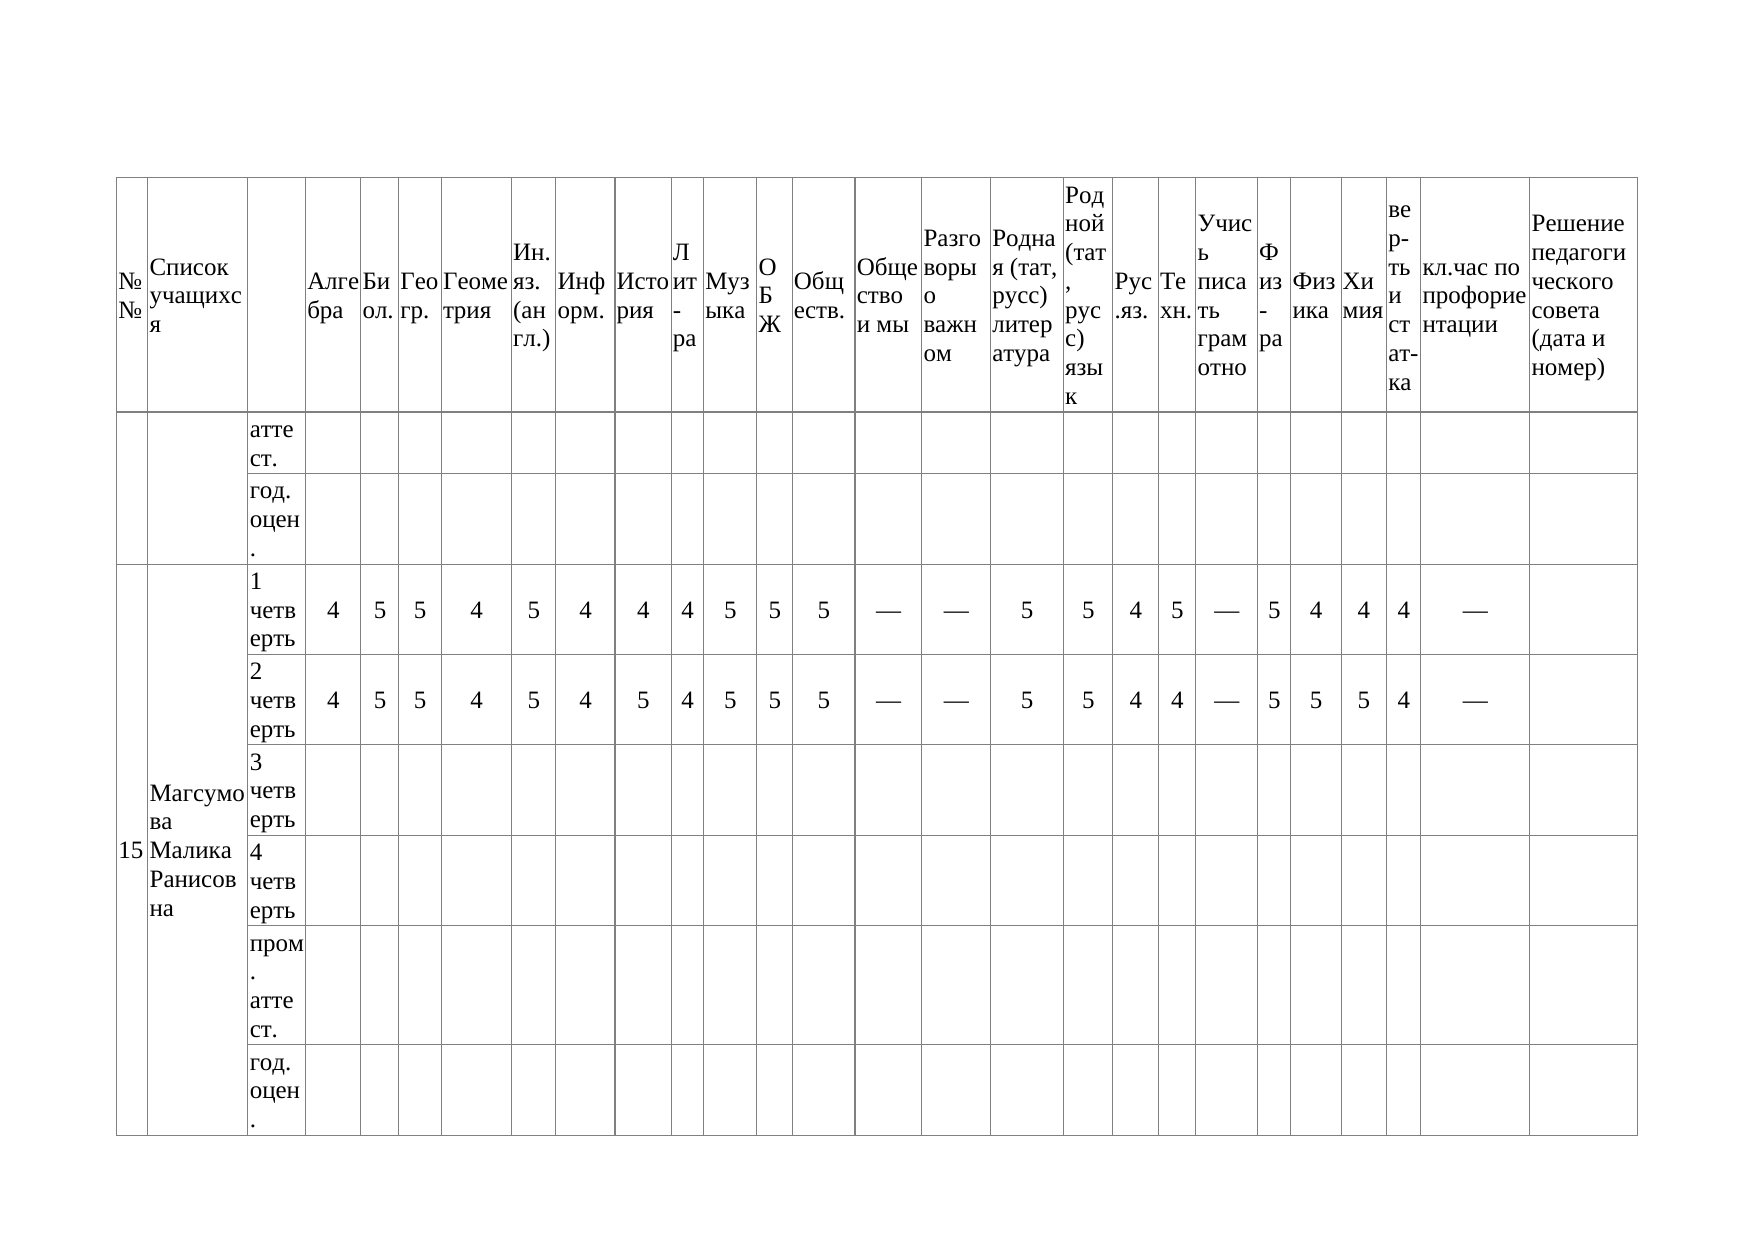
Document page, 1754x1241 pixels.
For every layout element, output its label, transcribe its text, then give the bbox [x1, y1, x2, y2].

table_cell [704, 836, 756, 925]
table_cell 4 [1387, 565, 1420, 654]
table_cell 5 [793, 565, 854, 654]
table_cell [757, 926, 792, 1044]
table_cell [1342, 413, 1386, 473]
table_cell [512, 745, 555, 835]
table_cell [442, 1045, 511, 1135]
table_cell [704, 926, 756, 1044]
table_cell 4 [306, 565, 360, 654]
table_cell [1258, 413, 1290, 473]
table_cell [991, 926, 1063, 1044]
table_cell [1258, 474, 1290, 563]
table_cell 4 [672, 655, 703, 744]
table_cell — [856, 655, 921, 744]
table_cell [704, 745, 756, 835]
table_cell [1421, 836, 1529, 925]
table_cell 4 [1113, 565, 1158, 654]
table_cell [672, 1045, 703, 1135]
table_cell [512, 474, 555, 563]
table_cell [1113, 836, 1158, 925]
table_cell [856, 474, 921, 563]
table_cell — [922, 655, 990, 744]
table_cell [1342, 836, 1386, 925]
table_cell 5 [512, 655, 555, 744]
table_cell [1113, 413, 1158, 473]
table_cell [922, 836, 990, 925]
table_cell 5 [991, 565, 1063, 654]
table_cell 5 [757, 655, 792, 744]
table_cell [704, 1045, 756, 1135]
table_cell [793, 836, 854, 925]
table_cell 5 [361, 565, 398, 654]
table_cell пром. аттест. [248, 413, 305, 473]
table_cell [1421, 474, 1529, 563]
table_header Родная (тат, русс) литература [991, 178, 1063, 411]
table_header Биол. [361, 178, 398, 411]
table_cell [1159, 745, 1195, 835]
table_cell [856, 836, 921, 925]
table_cell [616, 413, 671, 473]
table_cell [1258, 836, 1290, 925]
table_cell 4 [442, 565, 511, 654]
table_cell 4 [1291, 565, 1341, 654]
table_cell 5 [616, 655, 671, 744]
table_cell 4 [1387, 655, 1420, 744]
table_cell 5 [1064, 565, 1112, 654]
table_header Обществ. [793, 178, 854, 411]
table_header Геогр. [399, 178, 441, 411]
table_cell [361, 1045, 398, 1135]
table_header Разговоры о важном [922, 178, 990, 411]
table_cell [991, 1045, 1063, 1135]
table_cell [991, 745, 1063, 835]
table_cell [1196, 413, 1257, 473]
table_cell [556, 474, 614, 563]
table_cell [399, 413, 441, 473]
table_cell [1421, 745, 1529, 835]
table_cell [757, 836, 792, 925]
table_cell [856, 745, 921, 835]
table_cell [1342, 745, 1386, 835]
table_cell [1342, 474, 1386, 563]
table_cell [1342, 1045, 1386, 1135]
table_cell [442, 413, 511, 473]
table_cell [399, 474, 441, 563]
table_cell 4 [556, 655, 614, 744]
table_cell [616, 1045, 671, 1135]
table_cell [442, 474, 511, 563]
table_cell [306, 926, 360, 1044]
table_cell 5 [704, 565, 756, 654]
table_cell 5 [757, 565, 792, 654]
table_header Учись писать грамотно [1196, 178, 1257, 411]
table_cell [1258, 745, 1290, 835]
table_cell [1291, 836, 1341, 925]
table_cell [1064, 413, 1112, 473]
table_cell [672, 926, 703, 1044]
table_cell [1159, 413, 1195, 473]
table_cell [793, 745, 854, 835]
table_cell [922, 413, 990, 473]
table_cell 5 [1258, 655, 1290, 744]
table_cell [793, 413, 854, 473]
table_cell [1530, 565, 1637, 654]
table_cell 4 [1113, 655, 1158, 744]
table_cell [856, 413, 921, 473]
table_cell [399, 745, 441, 835]
table_cell [991, 836, 1063, 925]
table_cell [1159, 474, 1195, 563]
table_cell [616, 926, 671, 1044]
table_cell [1387, 926, 1420, 1044]
table_cell [757, 413, 792, 473]
table_cell [991, 413, 1063, 473]
table_cell [306, 836, 360, 925]
table_header ОБЖ [757, 178, 792, 411]
table_cell [442, 745, 511, 835]
table_cell [616, 745, 671, 835]
table_cell [757, 745, 792, 835]
table_cell [1387, 413, 1420, 473]
table_cell 1 четверть [248, 565, 305, 654]
table_cell [672, 836, 703, 925]
table_cell пром. аттест. [248, 926, 305, 1044]
table_cell [306, 413, 360, 473]
table_cell 5 [399, 565, 441, 654]
table_cell [442, 926, 511, 1044]
table_header История [616, 178, 671, 411]
table_header вер-ть и стат-ка [1387, 178, 1420, 411]
table_cell — [856, 565, 921, 654]
table_cell 4 [616, 565, 671, 654]
table_cell — [1421, 565, 1529, 654]
table_cell [1064, 1045, 1112, 1135]
table_cell [1113, 1045, 1158, 1135]
table_cell 2 четверть [248, 655, 305, 744]
table_cell [1113, 474, 1158, 563]
table_cell 5 [361, 655, 398, 744]
table_cell 5 [1064, 655, 1112, 744]
table_header [248, 178, 305, 411]
table_cell 4 [442, 655, 511, 744]
table_cell [1258, 1045, 1290, 1135]
table_cell [1291, 474, 1341, 563]
table_cell [922, 474, 990, 563]
table_cell 3 четверть [248, 745, 305, 835]
table_cell [793, 1045, 854, 1135]
table_header Список учащихся [148, 178, 247, 411]
table_cell [856, 926, 921, 1044]
table_cell — [1421, 655, 1529, 744]
table_header №№ [117, 178, 147, 411]
table_cell [556, 926, 614, 1044]
table_cell [1421, 1045, 1529, 1135]
table_cell [1530, 413, 1637, 473]
table_cell 5 [1342, 655, 1386, 744]
table_cell [1421, 413, 1529, 473]
table_cell [512, 836, 555, 925]
table_cell [1258, 926, 1290, 1044]
table_cell [704, 474, 756, 563]
table_cell 4 [672, 565, 703, 654]
table_cell [306, 1045, 360, 1135]
table_cell [556, 413, 614, 473]
table_cell [616, 474, 671, 563]
table_cell [1196, 745, 1257, 835]
table_cell [1387, 1045, 1420, 1135]
table_cell [556, 1045, 614, 1135]
table_cell [399, 836, 441, 925]
table_cell год. оцен. [248, 474, 305, 563]
table_cell [1064, 926, 1112, 1044]
table_cell [1530, 474, 1637, 563]
table_cell [556, 836, 614, 925]
table_cell [616, 836, 671, 925]
table_header Химия [1342, 178, 1386, 411]
table_cell 5 [991, 655, 1063, 744]
table_header Алгебра [306, 178, 360, 411]
table_cell [1530, 745, 1637, 835]
table_cell [1530, 926, 1637, 1044]
table_cell 4 [1159, 655, 1195, 744]
table_cell [856, 1045, 921, 1135]
table_cell [361, 413, 398, 473]
table_cell [361, 474, 398, 563]
table_cell [361, 926, 398, 1044]
table_cell [1530, 836, 1637, 925]
table_cell [672, 474, 703, 563]
table_cell — [922, 565, 990, 654]
table_cell [399, 926, 441, 1044]
table_header Общество и мы [856, 178, 921, 411]
table_cell [1421, 926, 1529, 1044]
table_cell [1064, 474, 1112, 563]
table_header кл.час по профориентации [1421, 178, 1529, 411]
table_cell [399, 1045, 441, 1135]
table_cell 5 [1258, 565, 1290, 654]
table_cell [1530, 655, 1637, 744]
table_cell [991, 474, 1063, 563]
table_header Информ. [556, 178, 614, 411]
table_cell 4 [556, 565, 614, 654]
table_cell [1159, 1045, 1195, 1135]
table_cell 5 [399, 655, 441, 744]
table_cell [704, 413, 756, 473]
table_header Ин. яз. (англ.) [512, 178, 555, 411]
table_header Физика [1291, 178, 1341, 411]
table_cell [1196, 474, 1257, 563]
table_cell [1196, 926, 1257, 1044]
table_header Музыка [704, 178, 756, 411]
table_cell [306, 745, 360, 835]
table_cell [1387, 836, 1420, 925]
table_cell [1113, 745, 1158, 835]
table_cell [361, 836, 398, 925]
table_cell [1291, 745, 1341, 835]
table_cell [442, 836, 511, 925]
table_cell 15 [117, 565, 147, 1135]
table_cell [1159, 926, 1195, 1044]
table_cell [757, 474, 792, 563]
table_cell — [1196, 565, 1257, 654]
table_cell 4 [1342, 565, 1386, 654]
table_cell [757, 1045, 792, 1135]
table_cell 5 [1159, 565, 1195, 654]
table_cell [1159, 836, 1195, 925]
table_cell [306, 474, 360, 563]
table_cell [1196, 836, 1257, 925]
table_cell [512, 413, 555, 473]
table_cell 5 [1291, 655, 1341, 744]
table_cell 4 [306, 655, 360, 744]
table_cell [793, 474, 854, 563]
table_cell — [1196, 655, 1257, 744]
table_cell [1196, 1045, 1257, 1135]
table_header Решение педагогического совета (дата и номер) [1530, 178, 1637, 411]
table_cell [1291, 413, 1341, 473]
table_cell 5 [704, 655, 756, 744]
table_cell 5 [512, 565, 555, 654]
table_cell [1342, 926, 1386, 1044]
table_cell [922, 926, 990, 1044]
table_cell [1113, 926, 1158, 1044]
table_header Физ-ра [1258, 178, 1290, 411]
table_cell [922, 745, 990, 835]
table_header Лит-ра [672, 178, 703, 411]
table_cell [1387, 745, 1420, 835]
table_cell [1291, 926, 1341, 1044]
table_cell 4 четверть [248, 836, 305, 925]
table_cell [1064, 836, 1112, 925]
table_cell Магсумова Малика Ранисовна [148, 565, 247, 1135]
table_cell [512, 1045, 555, 1135]
table_cell [361, 745, 398, 835]
table_header Геометрия [442, 178, 511, 411]
table_cell [1387, 474, 1420, 563]
table_cell [1064, 745, 1112, 835]
table_cell [512, 926, 555, 1044]
table_cell [672, 745, 703, 835]
table_cell [1530, 1045, 1637, 1135]
table_header Техн. [1159, 178, 1195, 411]
table_cell год. оцен. [248, 1045, 305, 1135]
table_cell [556, 745, 614, 835]
table_cell [793, 926, 854, 1044]
table_cell 5 [793, 655, 854, 744]
table_cell [1291, 1045, 1341, 1135]
table_header Рус.яз. [1113, 178, 1158, 411]
table_cell [922, 1045, 990, 1135]
table_cell [672, 413, 703, 473]
table_header Родной (тат, русс) язык [1064, 178, 1112, 411]
